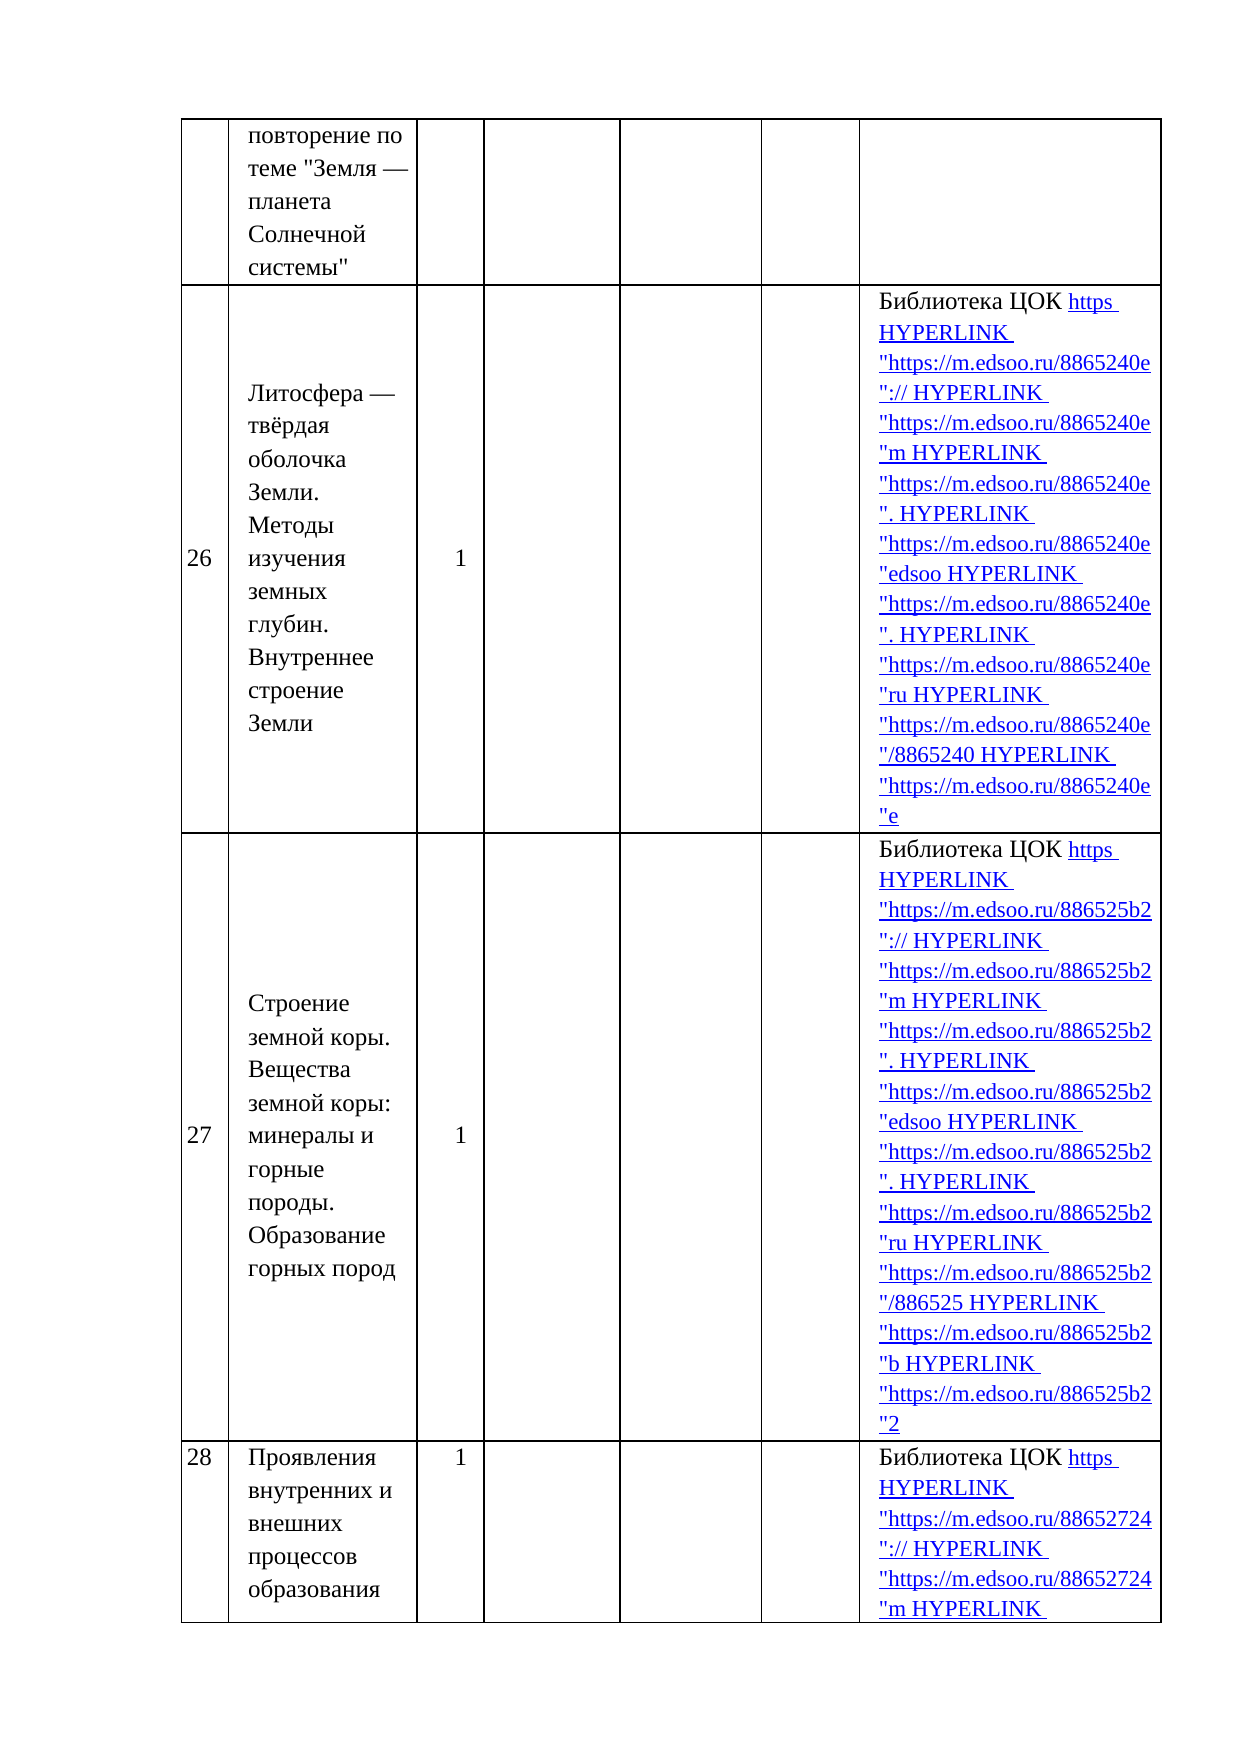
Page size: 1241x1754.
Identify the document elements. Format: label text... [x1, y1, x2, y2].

table_cell Библиотека ЦОК https HYPERLINK "https://m.edsoo.ru/886525b2":// HYPERLINK "https://m.edsoo.ru/886525b2"m HYPERLINK "https://m.edsoo.ru/886525b2". HYPERLINK "https://m.edsoo.ru/886525b2"edsoo HYPERLINK "https://m.edsoo.ru/886525b2". HYPERLINK "https://m.edsoo.ru/886525b2"ru HYPERLINK "https://m.edsoo.ru/886525b2"/886525 HYPERLINK "https://m.edsoo.ru/886525b2"b HYPERLINK "https://m.edsoo.ru/886525b2"2 [860, 834, 1160, 1440]
table_cell [485, 120, 619, 284]
table_cell 25 [182, 120, 228, 284]
table_cell [621, 120, 761, 284]
table_cell 28 [182, 1442, 228, 1622]
table_cell 1 [418, 286, 483, 832]
table_cell Строение земной коры. Вещества земной коры: минералы и горные породы. Образование горных пород [229, 834, 416, 1440]
table_cell Литосфера — твёрдая оболочка Земли. Методы изучения земных глубин. Внутреннее строение Земли [229, 286, 416, 832]
table_cell [762, 286, 859, 832]
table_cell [860, 1442, 1160, 1622]
table_cell 1 [418, 834, 483, 1440]
table_cell 26 [182, 286, 228, 832]
table_cell 1 [418, 120, 483, 284]
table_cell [229, 120, 416, 284]
table_cell [762, 120, 859, 284]
table_cell [621, 834, 761, 1440]
table_cell [621, 286, 761, 832]
table_cell [621, 1442, 761, 1622]
table_cell [762, 834, 859, 1440]
table_cell 1 [418, 1442, 483, 1622]
table_cell [485, 286, 619, 832]
table_cell 27 [182, 834, 228, 1440]
table_cell [485, 1442, 619, 1622]
table_cell [762, 1442, 859, 1622]
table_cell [229, 1442, 416, 1622]
table_cell [485, 834, 619, 1440]
table_cell Библиотека ЦОК https HYPERLINK "https://m.edsoo.ru/8865240e":// HYPERLINK "https://m.edsoo.ru/8865240e"m HYPERLINK "https://m.edsoo.ru/8865240e". HYPERLINK "https://m.edsoo.ru/8865240e"edsoo HYPERLINK "https://m.edsoo.ru/8865240e". HYPERLINK "https://m.edsoo.ru/8865240e"ru HYPERLINK "https://m.edsoo.ru/8865240e"/8865240 HYPERLINK "https://m.edsoo.ru/8865240e"e [860, 286, 1160, 832]
table_cell [860, 120, 1160, 284]
